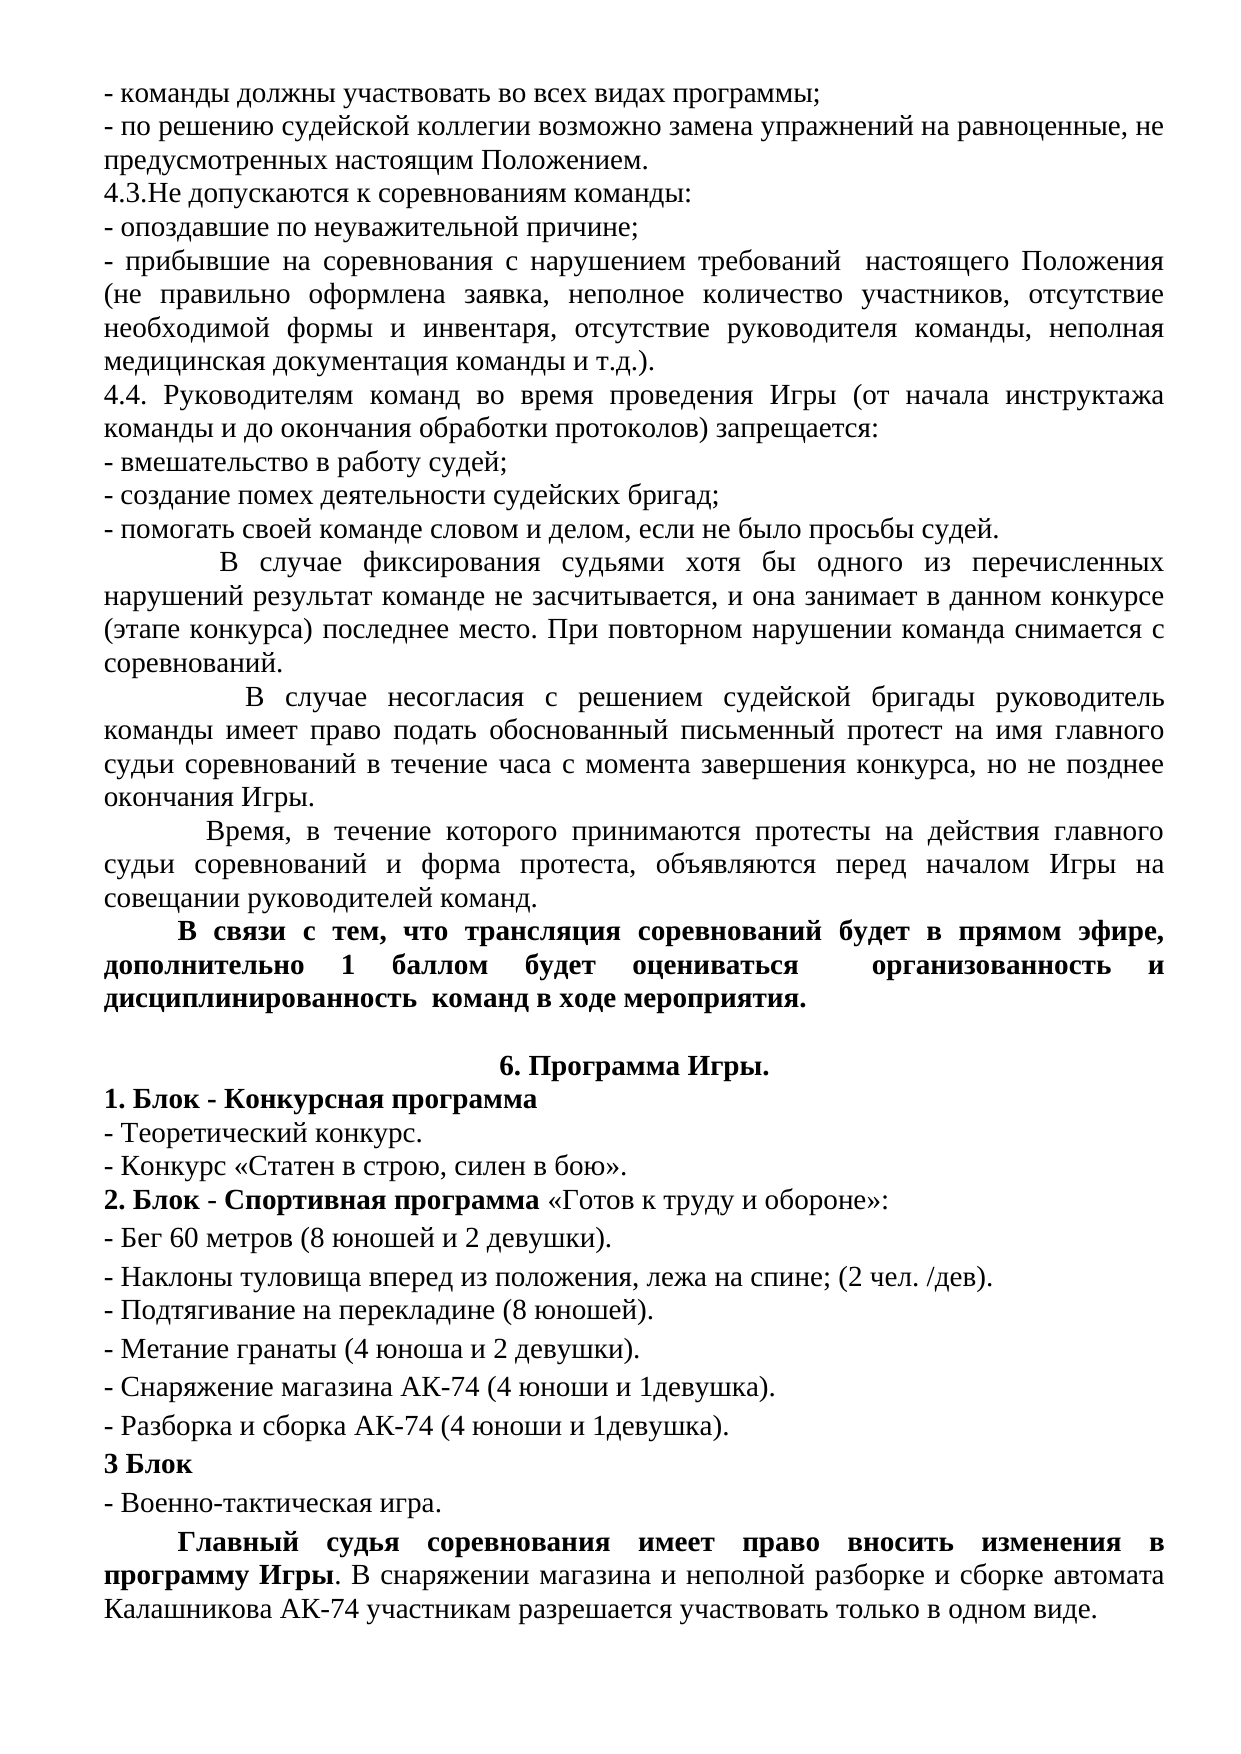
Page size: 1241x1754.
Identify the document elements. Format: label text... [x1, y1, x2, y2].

text - опоздавшие по неуважительной причине; [103, 209, 1165, 243]
text 3 Блок [103, 1447, 1165, 1480]
text Время, в течение которого принимаются протесты на действия главного судьи соревнований и форма протеста, объявляются перед началом Игры на совещании руководителей команд. [103, 813, 1165, 913]
text - Подтягивание на перекладине (8 юношей). [103, 1292, 1165, 1326]
text - Разборка и сборка АК-74 (4 юноши и 1девушка). [103, 1408, 1165, 1442]
text - прибывшие на соревнования с нарушением требований настоящего Положения (не правильно оформлена заявка, неполное количество участников, отсутствие необходимой формы и инвентаря, отсутствие руководителя команды, неполная медицинская документация команды и т.д.). [103, 243, 1165, 377]
text 2. Блок - Спортивная программа «Готов к труду и обороне»: [103, 1182, 1165, 1215]
text - Наклоны туловища вперед из положения, лежа на спине; (2 чел. /дев). [103, 1259, 1165, 1292]
text 4.4. Руководителям команд во время проведения Игры (от начала инструктажа команды и до окончания обработки протоколов) запрещается: [103, 377, 1165, 444]
text - вмешательство в работу судей; [103, 444, 1165, 477]
text - помогать своей команде словом и делом, если не было просьбы судей. [103, 511, 1165, 544]
text 4.3.Не допускаются к соревнованиям команды: [103, 176, 1165, 209]
text - Конкурс «Статен в строю, силен в бою». [103, 1148, 1165, 1182]
text - Теоретический конкурс. [103, 1115, 1165, 1148]
text В случае несогласия с решением судейской бригады руководитель команды имеет право подать обоснованный письменный протест на имя главного судьи соревнований в течение часа с момента завершения конкурса, но не позднее окончания Игры. [103, 679, 1165, 813]
text - команды должны участвовать во всех видах программы; [103, 75, 1165, 108]
text - Военно-тактическая игра. [103, 1485, 1165, 1519]
text - создание помех деятельности судейских бригад; [103, 477, 1165, 511]
text - Метание гранаты (4 юноша и 2 девушки). [103, 1331, 1165, 1364]
text В случае фиксирования судьями хотя бы одного из перечисленных нарушений результат команде не засчитывается, и она занимает в данном конкурсе (этапе конкурса) последнее место. При повторном нарушении команда снимается с соревнований. [103, 544, 1165, 679]
text В связи с тем, что трансляция соревнований будет в прямом эфире, дополнительно 1 баллом будет оцениваться организованность и дисциплинированность команд в ходе мероприятия. [103, 913, 1165, 1014]
text Главный судья соревнования имеет право вносить изменения в программу Игры. В снаряжении магазина и неполной разборке и сборке автомата Калашникова АК-74 участникам разрешается участвовать только в одном виде. [103, 1524, 1165, 1624]
text - Снаряжение магазина АК-74 (4 юноши и 1девушка). [103, 1369, 1165, 1403]
text - по решению судейской коллегии возможно замена упражнений на равноценные, не предусмотренных настоящим Положением. [103, 108, 1165, 176]
text 6. Программа Игры. [103, 1048, 1165, 1081]
text - Бег 60 метров (8 юношей и 2 девушки). [103, 1220, 1165, 1254]
text 1. Блок - Конкурсная программа [103, 1081, 1165, 1115]
